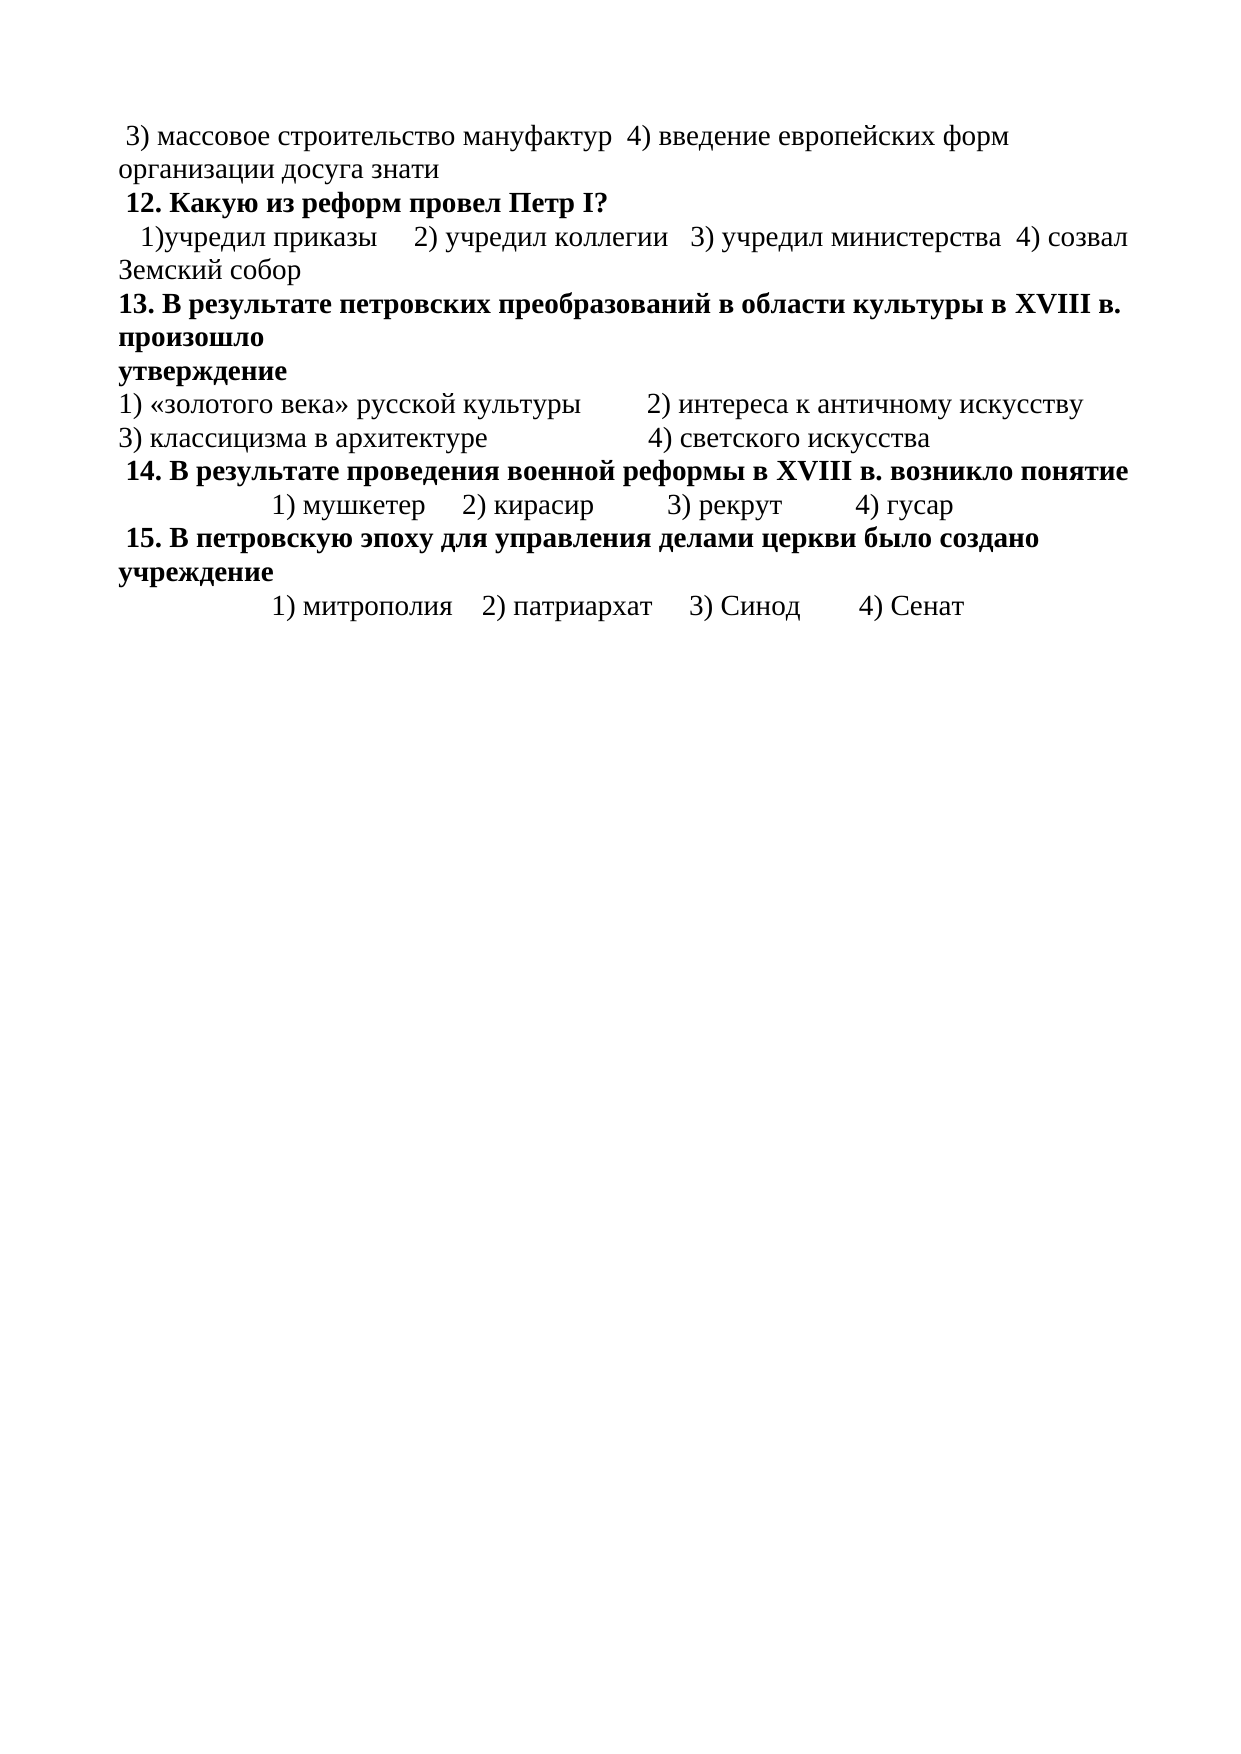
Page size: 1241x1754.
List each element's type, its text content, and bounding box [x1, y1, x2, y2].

text 1) митрополия 2) патриархат 3) Синод 4) Сенат [118, 588, 1152, 621]
text 3) массовое строительство мануфактур 4) введение европейских форм организации досуга знати [118, 118, 1152, 185]
text утверждение [118, 353, 1152, 386]
text 15. В петровскую эпоху для управления делами церкви было создано учреждение [118, 521, 1152, 588]
text 14. В результате проведения военной реформы в XVIII в. возникло понятие [118, 453, 1152, 487]
text 12. Какую из реформ провел Петр I? [118, 185, 1152, 219]
text 13. В результате петровских преобразований в области культуры в XVIII в. произошло [118, 286, 1152, 353]
text 1) мушкетер 2) кирасир 3) рекрут 4) гусар [118, 487, 1152, 521]
text 1) «золотого века» русской культуры 2) интереса к античному искусству 3) классицизма в архитектуре 4) светского искусства [118, 386, 1152, 453]
text 1)учредил приказы 2) учредил коллегии 3) учредил министерства 4) созвал Земский собор [118, 219, 1152, 286]
